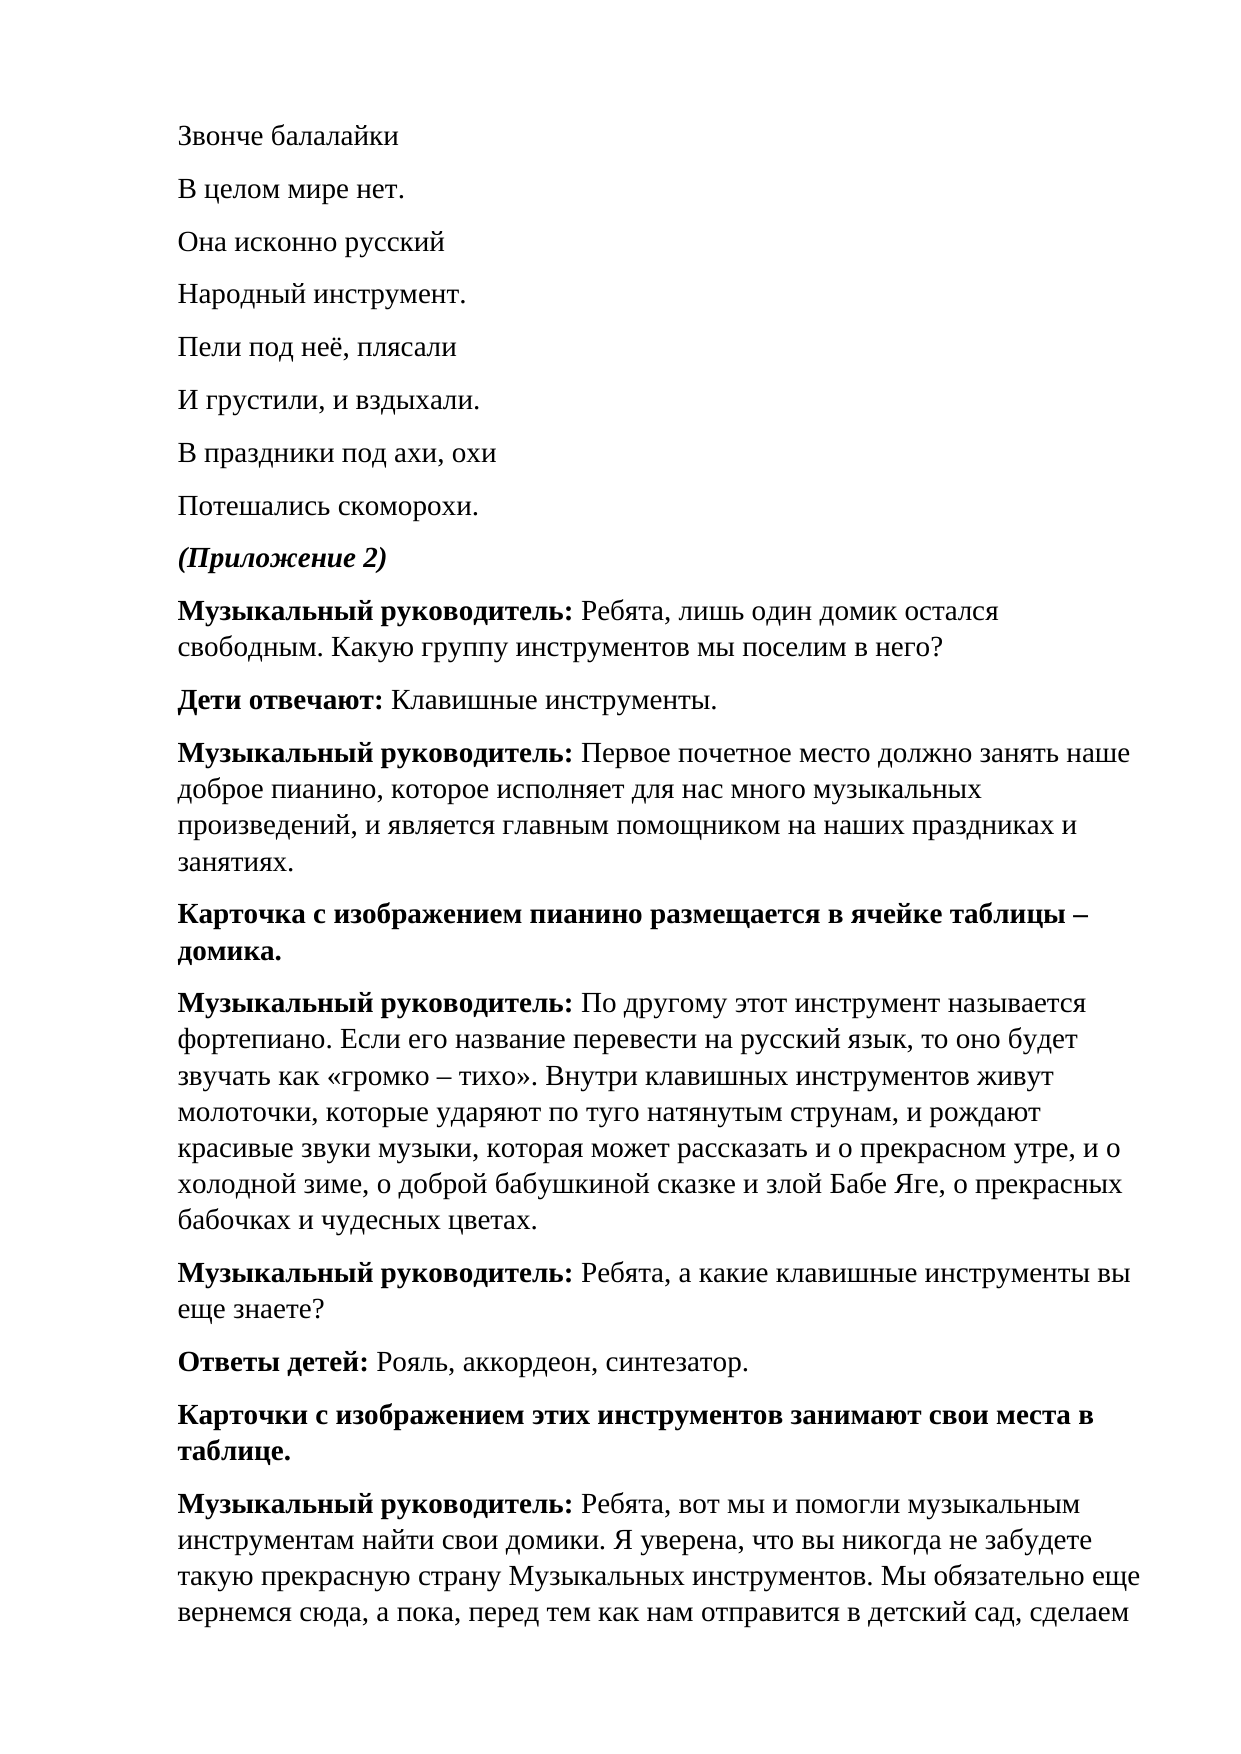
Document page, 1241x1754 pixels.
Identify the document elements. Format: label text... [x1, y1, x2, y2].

text Народный инструмент. [177, 277, 1152, 310]
text И грустили, и вздыхали. [177, 382, 1152, 416]
text Звонче балалайки [177, 118, 1152, 152]
text В праздники под ахи, охи [177, 435, 1152, 468]
text Музыкальный руководитель: По другому этот инструмент называется фортепиано. Если его название перевести на русский язык, то оно будет звучать как «громко – тихо». Внутри клавишных инструментов живут молоточки, которые ударяют по туго натянутым струнам, и рождают красивые звуки музыки, которая может рассказать и о прекрасном утре, и о холодной зиме, о доброй бабушкиной сказке и злой Бабе Яге, о прекрасных бабочках и чудесных цветах. [177, 985, 1152, 1236]
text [177, 1486, 1152, 1628]
text Карточки с изображением этих инструментов занимают свои места в таблице. [177, 1397, 1152, 1467]
text Она исконно русский [177, 224, 1152, 257]
text Потешались скоморохи. [177, 488, 1152, 521]
text (Приложение 2) [177, 541, 1152, 574]
text Ответы детей: Рояль, аккордеон, синтезатор. [177, 1344, 1152, 1378]
text Пели под неё, плясали [177, 329, 1152, 363]
text Карточка с изображением пианино размещается в ячейке таблицы – домика. [177, 896, 1152, 966]
text Музыкальный руководитель: Ребята, а какие клавишные инструменты вы еще знаете? [177, 1255, 1152, 1325]
text Дети отвечают: Клавишные инструменты. [177, 682, 1152, 716]
text В целом мире нет. [177, 171, 1152, 204]
text Музыкальный руководитель: Ребята, лишь один домик остался свободным. Какую группу инструментов мы поселим в него? [177, 593, 1152, 663]
text Музыкальный руководитель: Первое почетное место должно занять наше доброе пианино, которое исполняет для нас много музыкальных произведений, и является главным помощником на наших праздниках и занятиях. [177, 735, 1152, 877]
